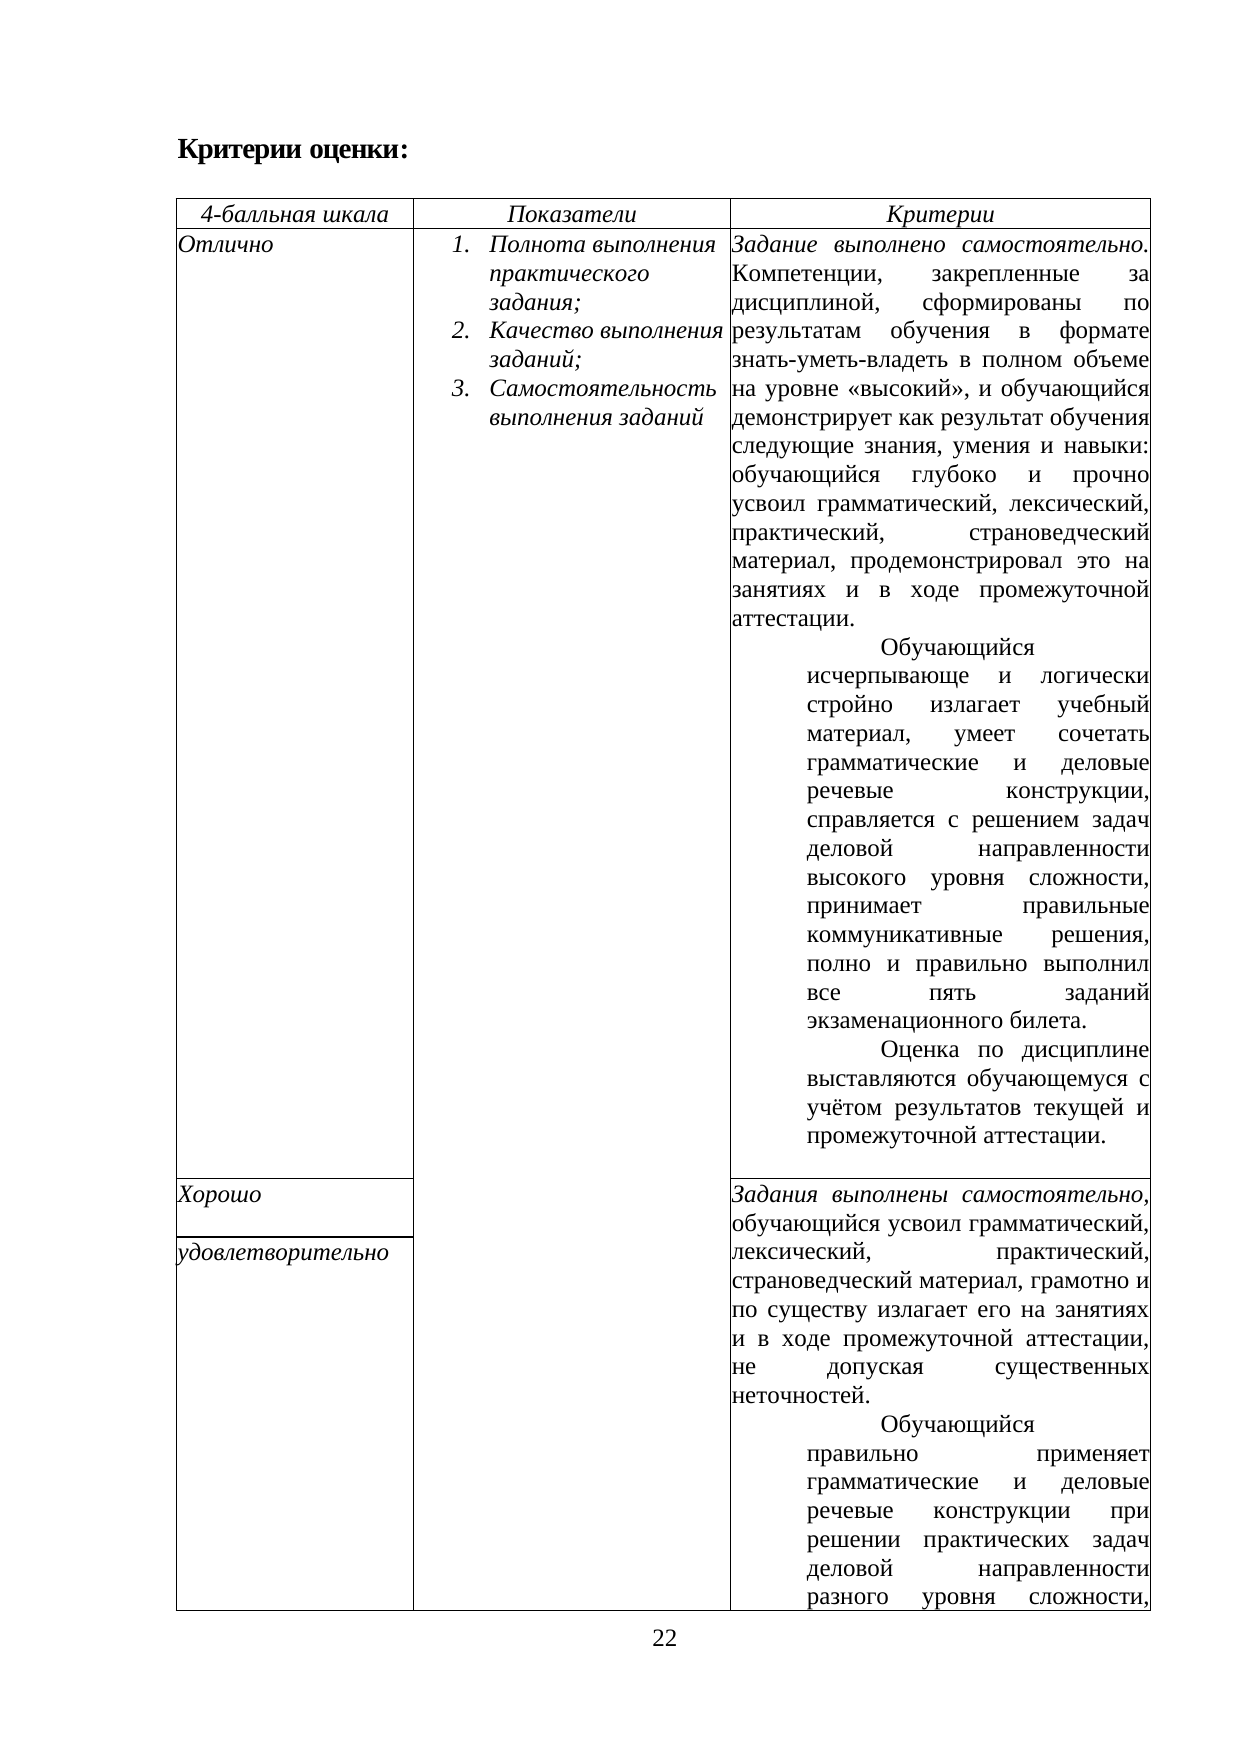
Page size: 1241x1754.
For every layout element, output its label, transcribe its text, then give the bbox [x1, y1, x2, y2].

text Критерии оценки: [177, 131, 1152, 165]
table_header 4-балльная шкала [177, 199, 413, 228]
table_cell Задание выполнено самостоятельно. Компетенции, закрепленные за дисциплиной, сформированы по результатам обучения в формате знать-уметь-владеть в полном объеме на уровне «высокий», и обучающийся демонстрирует как результат обучения следующие знания, умения и навыки: обучающийся глубоко и прочно усвоил грамматический, лексический, практический, страноведческий материал, продемонстрировал это на занятиях и в ходе промежуточной аттестации. Обучающийся исчерпывающе и логически стройно излагает учебный материал, умеет сочетать грамматические и деловые речевые конструкции, справляется с решением задач деловой направленности высокого уровня сложности, принимает правильные коммуникативные решения, полно и правильно выполнил все пять заданий экзаменационного билета. Оценка по дисциплине выставляются обучающемуся с учётом результатов текущей и промежуточной аттестации. [731, 252, 1150, 1178]
table_header Критерии [731, 199, 1150, 228]
table_cell Полнота выполнения практического задания; Качество выполнения заданий; Самостоятельность выполнения заданий [414, 229, 730, 1610]
table_cell удовлетворительно [177, 1238, 413, 1610]
table_cell Отлично [177, 229, 413, 1178]
table_cell Хорошо [177, 1179, 413, 1236]
table_cell Задания выполнены самостоятельно, обучающийся усвоил грамматический, лексический, практический, страноведческий материал, грамотно и по существу излагает его на занятиях и в ходе промежуточной аттестации, не допуская существенных неточностей. Обучающийся правильно применяет грамматические и деловые речевые конструкции при решении практических задач деловой направленности разного уровня сложности, владеет необходимыми для этого навыками в устной и письменной коммуникации. А также правильно и полно выполнил четыре задания экзаменационного билета; правильно, но неполно выполнил все пять заданий экзаменационного билета; выполнил все пять заданий экзаменационного билета, допустив при этом несущественные ошибки, не препятствующие понимаю содержания материала. Оценка по дисциплине выставляются обучающемуся с учётом результатов текущей и промежуточной аттестации. Компетенции, закреплённые за дисциплиной, сформированы на уровне «хороший». [731, 1202, 1150, 1610]
table_header Показатели [414, 199, 730, 228]
